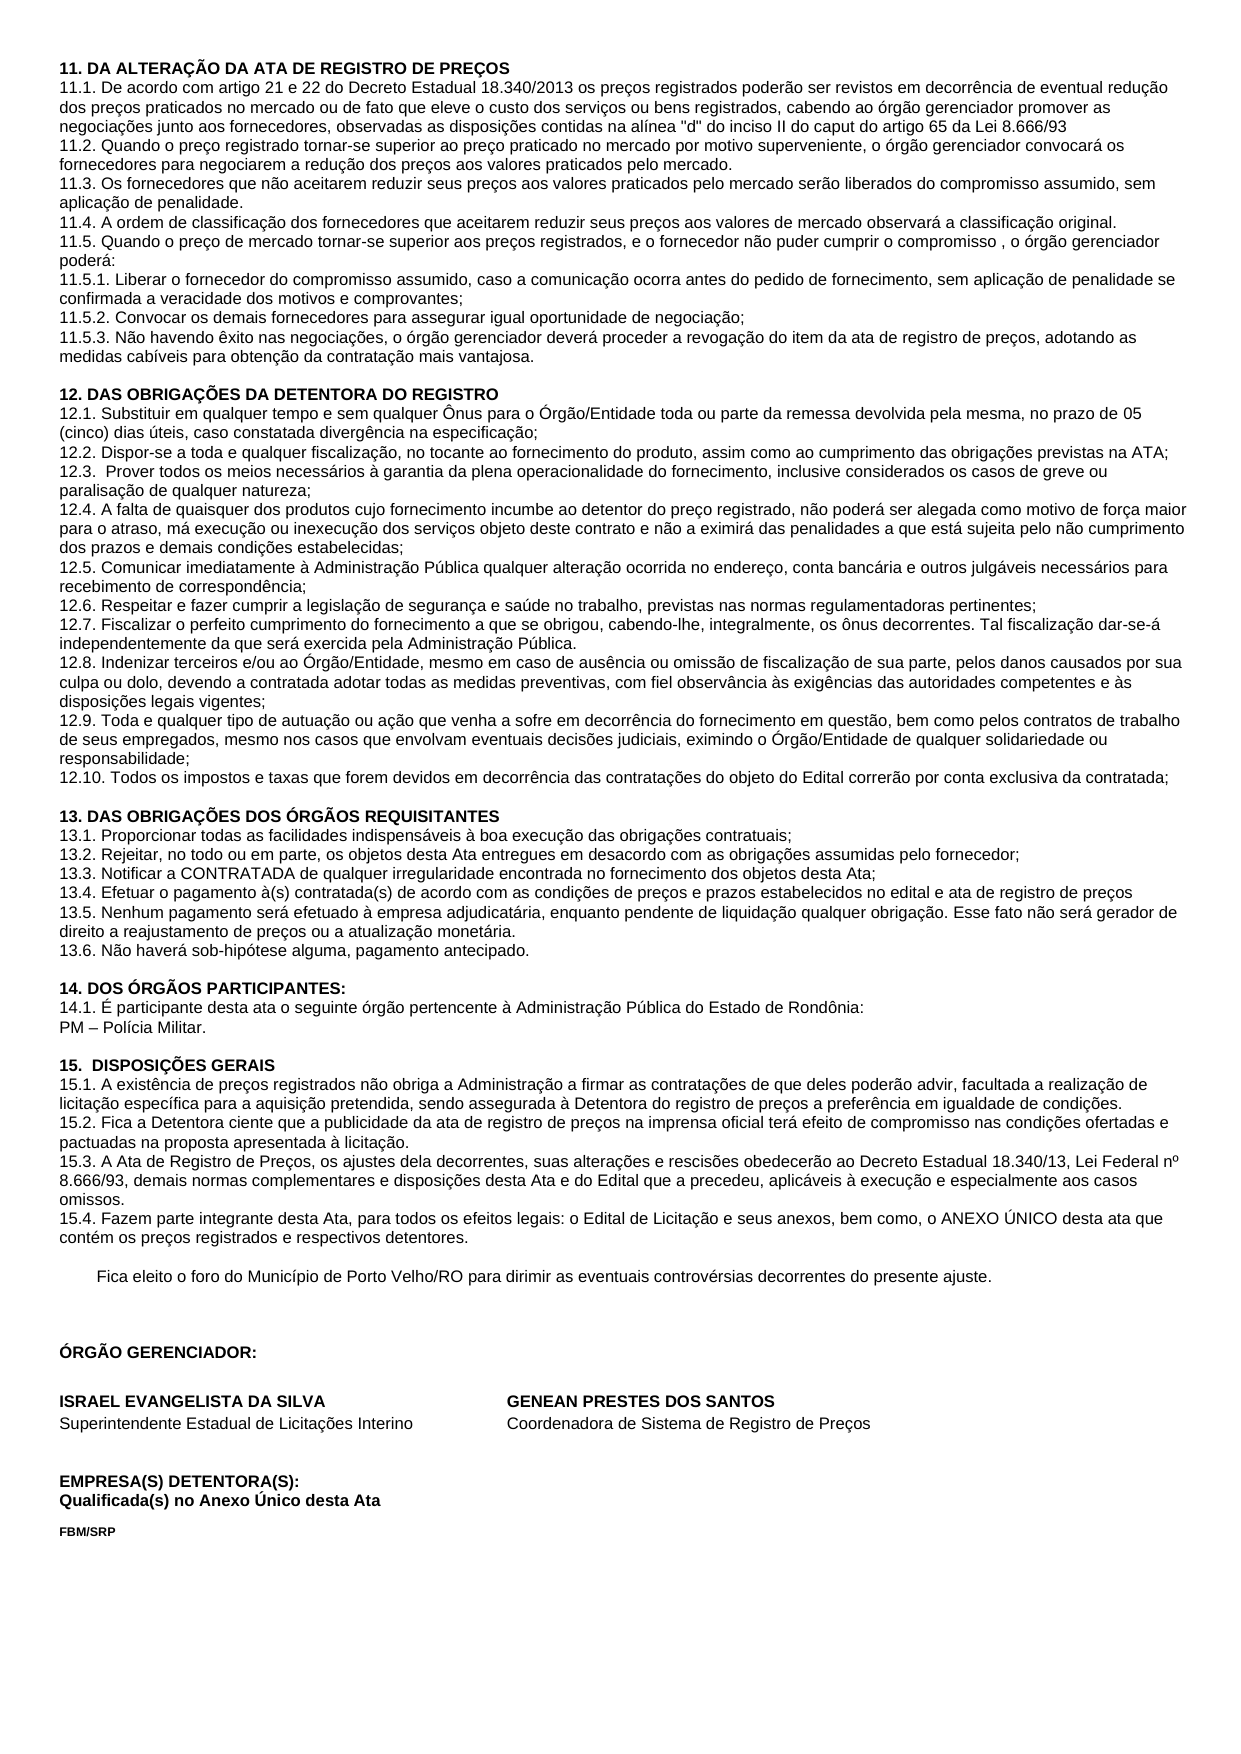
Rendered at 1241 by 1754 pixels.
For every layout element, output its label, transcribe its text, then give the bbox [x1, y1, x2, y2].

text 13.5. Nenhum pagamento será efetuado à empresa adjudicatária, enquanto pendente de liquidação qualquer obrigação. Esse fato não será gerador de direito a reajustamento de preços ou a atualização monetária. [59, 902, 1194, 941]
text 11.1. De acordo com artigo 21 e 22 do Decreto Estadual 18.340/2013 os preços registrados poderão ser revistos em decorrência de eventual redução dos preços praticados no mercado ou de fato que eleve o custo dos serviços ou bens registrados, cabendo ao órgão gerenciador promover as negociações junto aos fornecedores, observadas as disposições contidas na alínea "d" do inciso II do caput do artigo 65 da Lei 8.666/93 [59, 78, 1194, 136]
text FBM/SRP [59, 1524, 1194, 1538]
text 12.2. Dispor-se a toda e qualquer fiscalização, no tocante ao fornecimento do produto, assim como ao cumprimento das obrigações previstas na ATA; [59, 442, 1194, 462]
text 11.5.2. Convocar os demais fornecedores para assegurar igual oportunidade de negociação; [59, 308, 1194, 327]
text Superintendente Estadual de Licitações Interino Coordenadora de Sistema de Registro de Preços [59, 1414, 1194, 1433]
text 11.3. Os fornecedores que não aceitarem reduzir seus preços aos valores praticados pelo mercado serão liberados do compromisso assumido, sem aplicação de penalidade. [59, 174, 1194, 212]
text ÓRGÃO GERENCIADOR: [59, 1343, 1194, 1362]
text 13.1. Proporcionar todas as facilidades indispensáveis à boa execução das obrigações contratuais; [59, 826, 1194, 845]
text 11.5. Quando o preço de mercado tornar-se superior aos preços registrados, e o fornecedor não puder cumprir o compromisso , o órgão gerenciador poderá: [59, 232, 1194, 270]
text 15.3. A Ata de Registro de Preços, os ajustes dela decorrentes, suas alterações e rescisões obedecerão ao Decreto Estadual 18.340/13, Lei Federal nº 8.666/93, demais normas complementares e disposições desta Ata e do Edital que a precedeu, aplicáveis à execução e especialmente aos casos omissos. [59, 1152, 1194, 1209]
text 15. DISPOSIÇÕES GERAIS [59, 1056, 1194, 1075]
text EMPRESA(S) DETENTORA(S): [59, 1471, 1194, 1491]
text 14.1. É participante desta ata o seguinte órgão pertencente à Administração Pública do Estado de Rondônia: [59, 998, 1194, 1017]
text 12.8. Indenizar terceiros e/ou ao Órgão/Entidade, mesmo em caso de ausência ou omissão de fiscalização de sua parte, pelos danos causados por sua culpa ou dolo, devendo a contratada adotar todas as medidas preventivas, com fiel observância às exigências das autoridades competentes e às disposições legais vigentes; [59, 653, 1194, 711]
text 11.5.1. Liberar o fornecedor do compromisso assumido, caso a comunicação ocorra antes do pedido de fornecimento, sem aplicação de penalidade se confirmada a veracidade dos motivos e comprovantes; [59, 270, 1194, 308]
text 12.4. A falta de quaisquer dos produtos cujo fornecimento incumbe ao detentor do preço registrado, não poderá ser alegada como motivo de força maior para o atraso, má execução ou inexecução dos serviços objeto deste contrato e não a eximirá das penalidades a que está sujeita pelo não cumprimento dos prazos e demais condições estabelecidas; [59, 500, 1194, 557]
text 12.5. Comunicar imediatamente à Administração Pública qualquer alteração ocorrida no endereço, conta bancária e outros julgáveis necessários para recebimento de correspondência; [59, 557, 1194, 596]
text 12.9. Toda e qualquer tipo de autuação ou ação que venha a sofre em decorrência do fornecimento em questão, bem como pelos contratos de trabalho de seus empregados, mesmo nos casos que envolvam eventuais decisões judiciais, eximindo o Órgão/Entidade de qualquer solidariedade ou responsabilidade; [59, 711, 1194, 768]
text 12.1. Substituir em qualquer tempo e sem qualquer Ônus para o Órgão/Entidade toda ou parte da remessa devolvida pela mesma, no prazo de 05 (cinco) dias úteis, caso constatada divergência na especificação; [59, 404, 1194, 442]
text 11. DA ALTERAÇÃO DA ATA DE REGISTRO DE PREÇOS [59, 59, 1194, 78]
text Fica eleito o foro do Município de Porto Velho/RO para dirimir as eventuais controvérsias decorrentes do presente ajuste. [59, 1267, 1194, 1286]
text 15.4. Fazem parte integrante desta Ata, para todos os efeitos legais: o Edital de Licitação e seus anexos, bem como, o ANEXO ÚNICO desta ata que contém os preços registrados e respectivos detentores. [59, 1209, 1194, 1247]
text 13.2. Rejeitar, no todo ou em parte, os objetos desta Ata entregues em desacordo com as obrigações assumidas pelo fornecedor; [59, 845, 1194, 864]
text 15.2. Fica a Detentora ciente que a publicidade da ata de registro de preços na imprensa oficial terá efeito de compromisso nas condições ofertadas e pactuadas na proposta apresentada à licitação. [59, 1113, 1194, 1152]
text 14. DOS ÓRGÃOS PARTICIPANTES: [59, 979, 1194, 998]
text 12.7. Fiscalizar o perfeito cumprimento do fornecimento a que se obrigou, cabendo-lhe, integralmente, os ônus decorrentes. Tal fiscalização dar-se-á independentemente da que será exercida pela Administração Pública. [59, 615, 1194, 653]
text 11.5.3. Não havendo êxito nas negociações, o órgão gerenciador deverá proceder a revogação do item da ata de registro de preços, adotando as medidas cabíveis para obtenção da contratação mais vantajosa. [59, 327, 1194, 366]
text 11.2. Quando o preço registrado tornar-se superior ao preço praticado no mercado por motivo superveniente, o órgão gerenciador convocará os fornecedores para negociarem a redução dos preços aos valores praticados pelo mercado. [59, 136, 1194, 174]
text 12.3. Prover todos os meios necessários à garantia da plena operacionalidade do fornecimento, inclusive considerados os casos de greve ou paralisação de qualquer natureza; [59, 462, 1194, 500]
text 12. DAS OBRIGAÇÕES DA DETENTORA DO REGISTRO [59, 385, 1194, 404]
text Qualificada(s) no Anexo Único desta Ata [59, 1491, 1194, 1510]
text 15.1. A existência de preços registrados não obriga a Administração a firmar as contratações de que deles poderão advir, facultada a realização de licitação específica para a aquisição pretendida, sendo assegurada à Detentora do registro de preços a preferência em igualdade de condições. [59, 1075, 1194, 1113]
text 13. DAS OBRIGAÇÕES DOS ÓRGÃOS REQUISITANTES [59, 807, 1194, 826]
text PM – Polícia Militar. [59, 1017, 1194, 1037]
text 12.10. Todos os impostos e taxas que forem devidos em decorrência das contratações do objeto do Edital correrão por conta exclusiva da contratada; [59, 768, 1194, 787]
text ISRAEL EVANGELISTA DA SILVA GENEAN PRESTES DOS SANTOS [59, 1382, 1194, 1414]
text 13.3. Notificar a CONTRATADA de qualquer irregularidade encontrada no fornecimento dos objetos desta Ata; [59, 864, 1194, 883]
text 13.6. Não haverá sob-hipótese alguma, pagamento antecipado. [59, 941, 1194, 960]
text 13.4. Efetuar o pagamento à(s) contratada(s) de acordo com as condições de preços e prazos estabelecidos no edital e ata de registro de preços [59, 883, 1194, 902]
text 12.6. Respeitar e fazer cumprir a legislação de segurança e saúde no trabalho, previstas nas normas regulamentadoras pertinentes; [59, 596, 1194, 615]
text 11.4. A ordem de classificação dos fornecedores que aceitarem reduzir seus preços aos valores de mercado observará a classificação original. [59, 212, 1194, 232]
